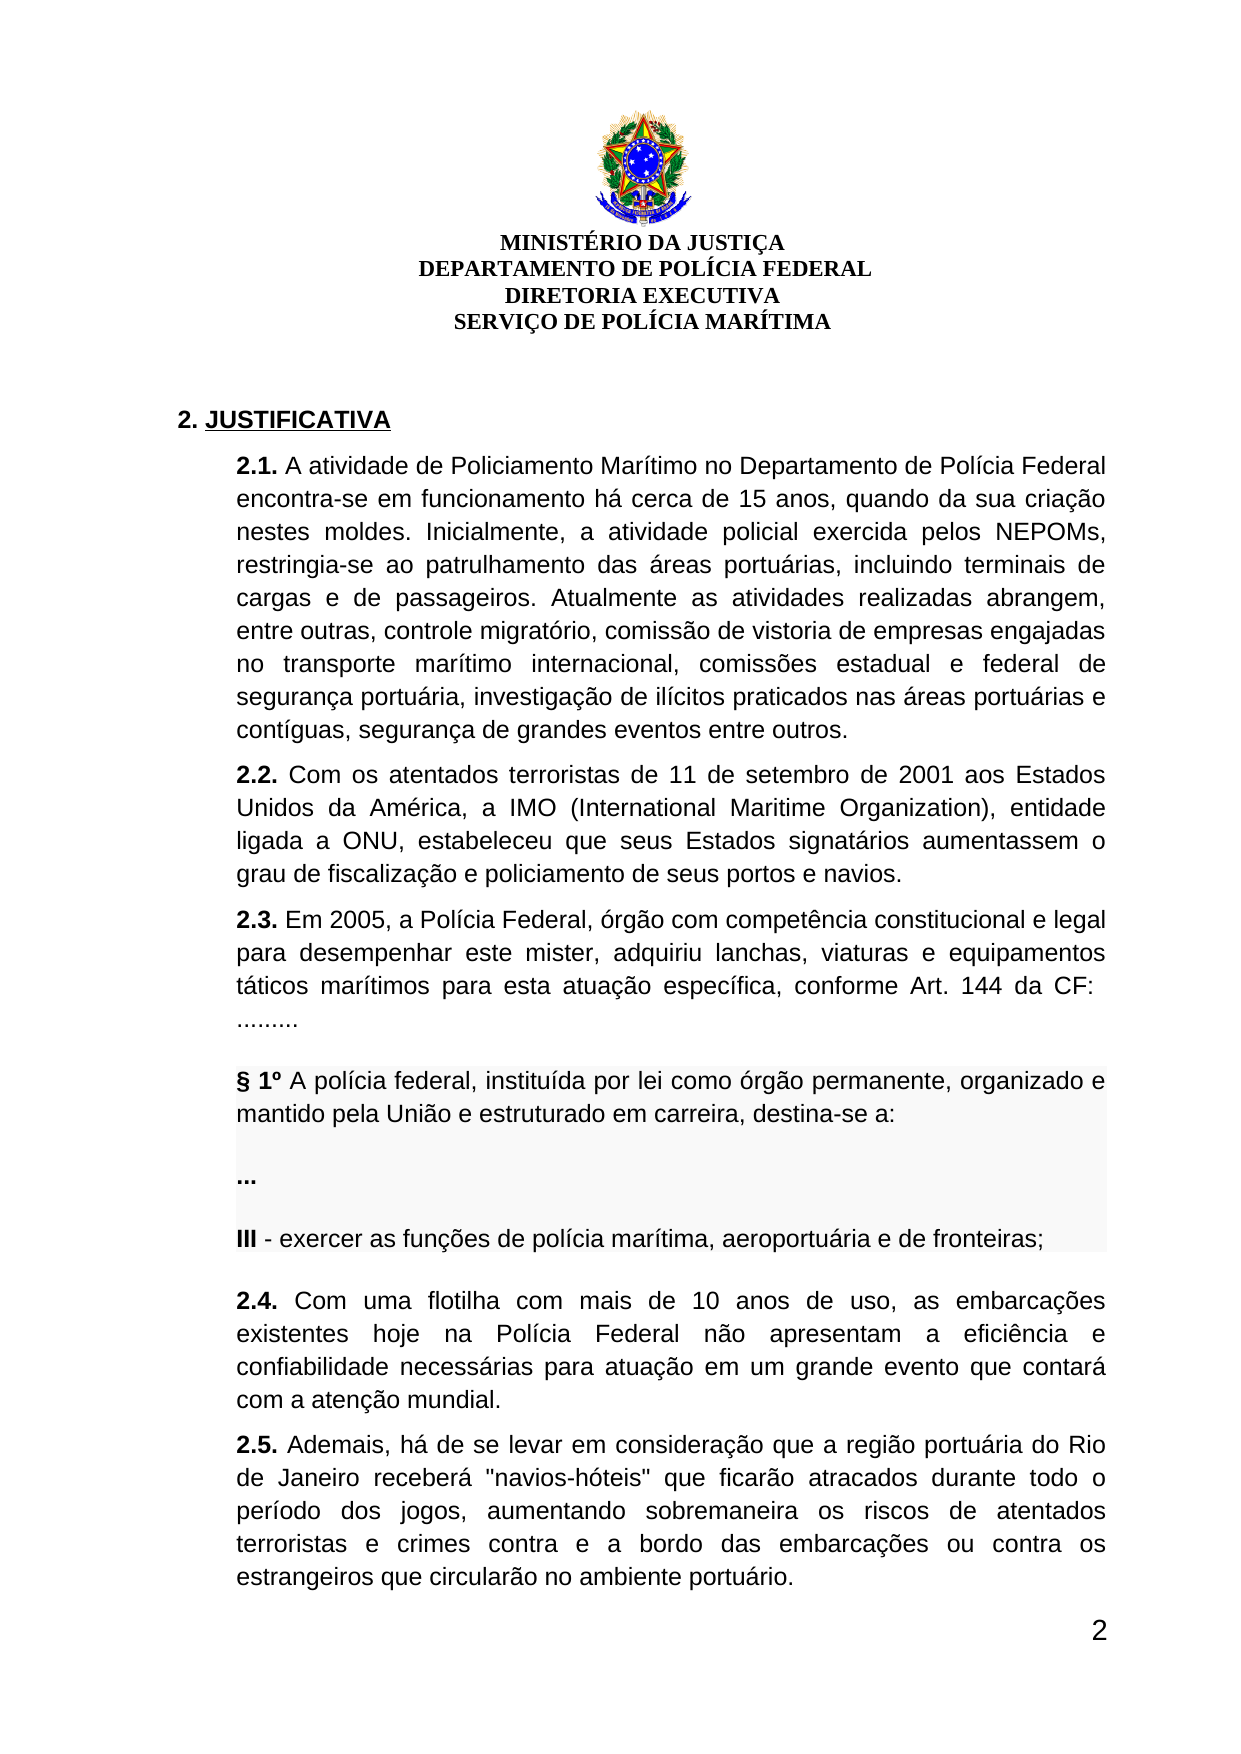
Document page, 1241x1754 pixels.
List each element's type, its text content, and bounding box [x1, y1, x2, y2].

text 2.3. Em 2005, a Polícia Federal, órgão com competência constitucional e legal para desempenhar este mister, adquiriu lanchas, viaturas e equipamentos táticos marítimos para esta atuação específica, conforme Art. 144 da CF: ......... [236, 905, 1107, 1033]
text 2.4. Com uma flotilha com mais de 10 anos de uso, as embarcações existentes hoje na Polícia Federal não apresentam a eficiência e confiabilidade necessárias para atuação em um grande evento que contará com a atenção mundial. [236, 1286, 1107, 1413]
text 2.5. Ademais, há de se levar em consideração que a região portuária do Rio de Janeiro receberá "navios-hóteis" que ficarão atracados durante todo o período dos jogos, aumentando sobremaneira os riscos de atentados terroristas e crimes contra e a bordo das embarcações ou contra os estrangeiros que circularão no ambiente portuário. [236, 1430, 1107, 1591]
list JUSTIFICATIVA [177, 405, 1107, 434]
text 2.2. Com os atentados terroristas de 11 de setembro de 2001 aos Estados Unidos da América, a IMO (International Maritime Organization), entidade ligada a ONU, estabeleceu que seus Estados signatários aumentassem o grau de fiscalização e policiamento de seus portos e navios. [236, 760, 1107, 888]
text III - exercer as funções de polícia marítima, aeroportuária e de fronteiras; [236, 1223, 1107, 1252]
text 2.1. A atividade de Policiamento Marítimo no Departamento de Polícia Federal encontra-se em funcionamento há cerca de 15 anos, quando da sua criação nestes moldes. Inicialmente, a atividade policial exercida pelos NEPOMs, restringia-se ao patrulhamento das áreas portuárias, incluindo terminais de cargas e de passageiros. Atualmente as atividades realizadas abrangem, entre outras, controle migratório, comissão de vistoria de empresas engajadas no transporte marítimo internacional, comissões estadual e federal de segurança portuária, investigação de ilícitos praticados nas áreas portuárias e contíguas, segurança de grandes eventos entre outros. [236, 451, 1107, 743]
text ... [236, 1161, 1107, 1190]
text § 1º A polícia federal, instituída por lei como órgão permanente, organizado e mantido pela União e estruturado em carreira, destina-se a: [236, 1066, 1107, 1128]
